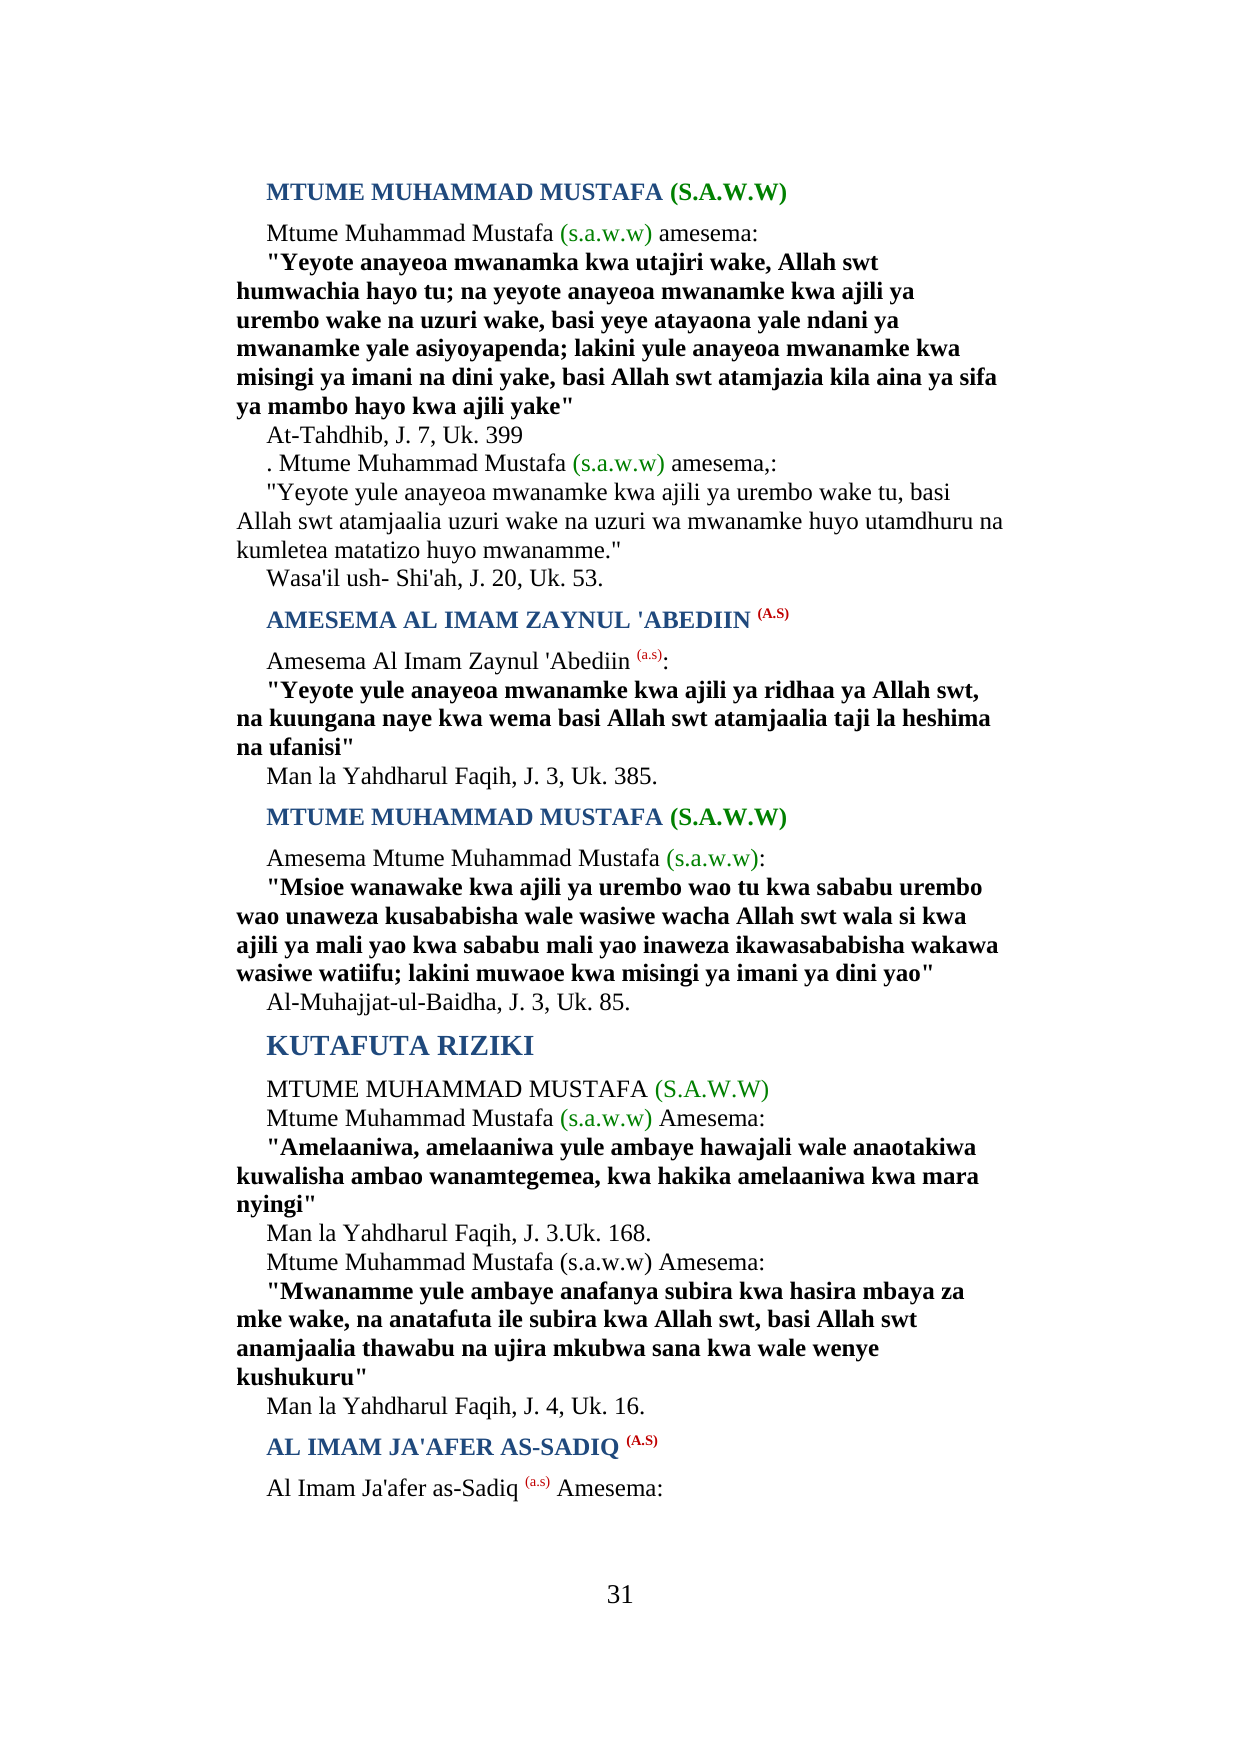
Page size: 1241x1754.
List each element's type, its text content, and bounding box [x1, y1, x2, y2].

text Man la Yahdharul Faqih, J. 3.Uk. 168. [236, 1218, 1004, 1247]
text Amesema Al Imam Zaynul 'Abediin (a.s): [236, 646, 1004, 675]
text "Mwanamme yule ambaye anafanya subira kwa hasira mbaya za mke wake, na anatafuta ile subira kwa Allah swt, basi Allah swt anamjaalia thawabu na ujira mkubwa sana kwa wale wenye kushukuru" [236, 1276, 1004, 1391]
text Al-Muhajjat-ul-Baidha, J. 3, Uk. 85. [236, 987, 1004, 1016]
text Man la Yahdharul Faqih, J. 3, Uk. 385. [236, 761, 1004, 790]
text Man la Yahdharul Faqih, J. 4, Uk. 16. [236, 1391, 1004, 1419]
text Mtume Muhammad Mustafa (s.a.w.w) Amesema: [236, 1103, 1004, 1132]
text "Yeyote yule anayeoa mwanamke kwa ajili ya ridhaa ya Allah swt, na kuungana naye kwa wema basi Allah swt atamjaalia taji la heshima na ufanisi" [236, 675, 1004, 761]
subtitle KUTAFUTA RIZIKI [236, 1028, 1004, 1062]
text Wasa'il ush- Shi'ah, J. 20, Uk. 53. [236, 563, 1004, 592]
text "Yeyote yule anayeoa mwanamke kwa ajili ya urembo wake tu, basi Allah swt atamjaalia uzuri wake na uzuri wa mwanamke huyo utamdhuru na kumletea matatizo huyo mwanamme." [236, 477, 1004, 563]
text "Amelaaniwa, amelaaniwa yule ambaye hawajali wale anaotakiwa kuwalisha ambao wanamtegemea, kwa hakika amelaaniwa kwa mara nyingi" [236, 1132, 1004, 1218]
text Amesema Mtume Muhammad Mustafa (s.a.w.w): [236, 843, 1004, 872]
text "Yeyote anayeoa mwanamka kwa utajiri wake, Allah swt humwachia hayo tu; na yeyote anayeoa mwanamke kwa ajili ya urembo wake na uzuri wake, basi yeye atayaona yale ndani ya mwanamke yale asiyoyapenda; lakini yule anayeoa mwanamke kwa misingi ya imani na dini yake, basi Allah swt atamjazia kila aina ya sifa ya mambo hayo kwa ajili yake" [236, 247, 1004, 420]
text Al Imam Ja'afer as-Sadiq (a.s) Amesema: [236, 1473, 1004, 1502]
subtitle MTUME MUHAMMAD MUSTAFA (S.A.W.W) [236, 802, 1004, 831]
text MTUME MUHAMMAD MUSTAFA (S.A.W.W) [236, 1074, 1004, 1103]
text Mtume Muhammad Mustafa (s.a.w.w) Amesema: [236, 1247, 1004, 1276]
text . Mtume Muhammad Mustafa (s.a.w.w) amesema,: [236, 448, 1004, 477]
text Mtume Muhammad Mustafa (s.a.w.w) amesema: [236, 218, 1004, 247]
text At-Tahdhib, J. 7, Uk. 399 [236, 420, 1004, 448]
subtitle MTUME MUHAMMAD MUSTAFA (S.A.W.W) [236, 177, 1004, 206]
subtitle AL IMAM JA'AFER AS-SADIQ (A.S) [236, 1432, 1004, 1461]
subtitle AMESEMA AL IMAM ZAYNUL 'ABEDIIN (A.S) [236, 605, 1004, 633]
text "Msioe wanawake kwa ajili ya urembo wao tu kwa sababu urembo wao unaweza kusababisha wale wasiwe wacha Allah swt wala si kwa ajili ya mali yao kwa sababu mali yao inaweza ikawasababisha wakawa wasiwe watiifu; lakini muwaoe kwa misingi ya imani ya dini yao" [236, 872, 1004, 987]
